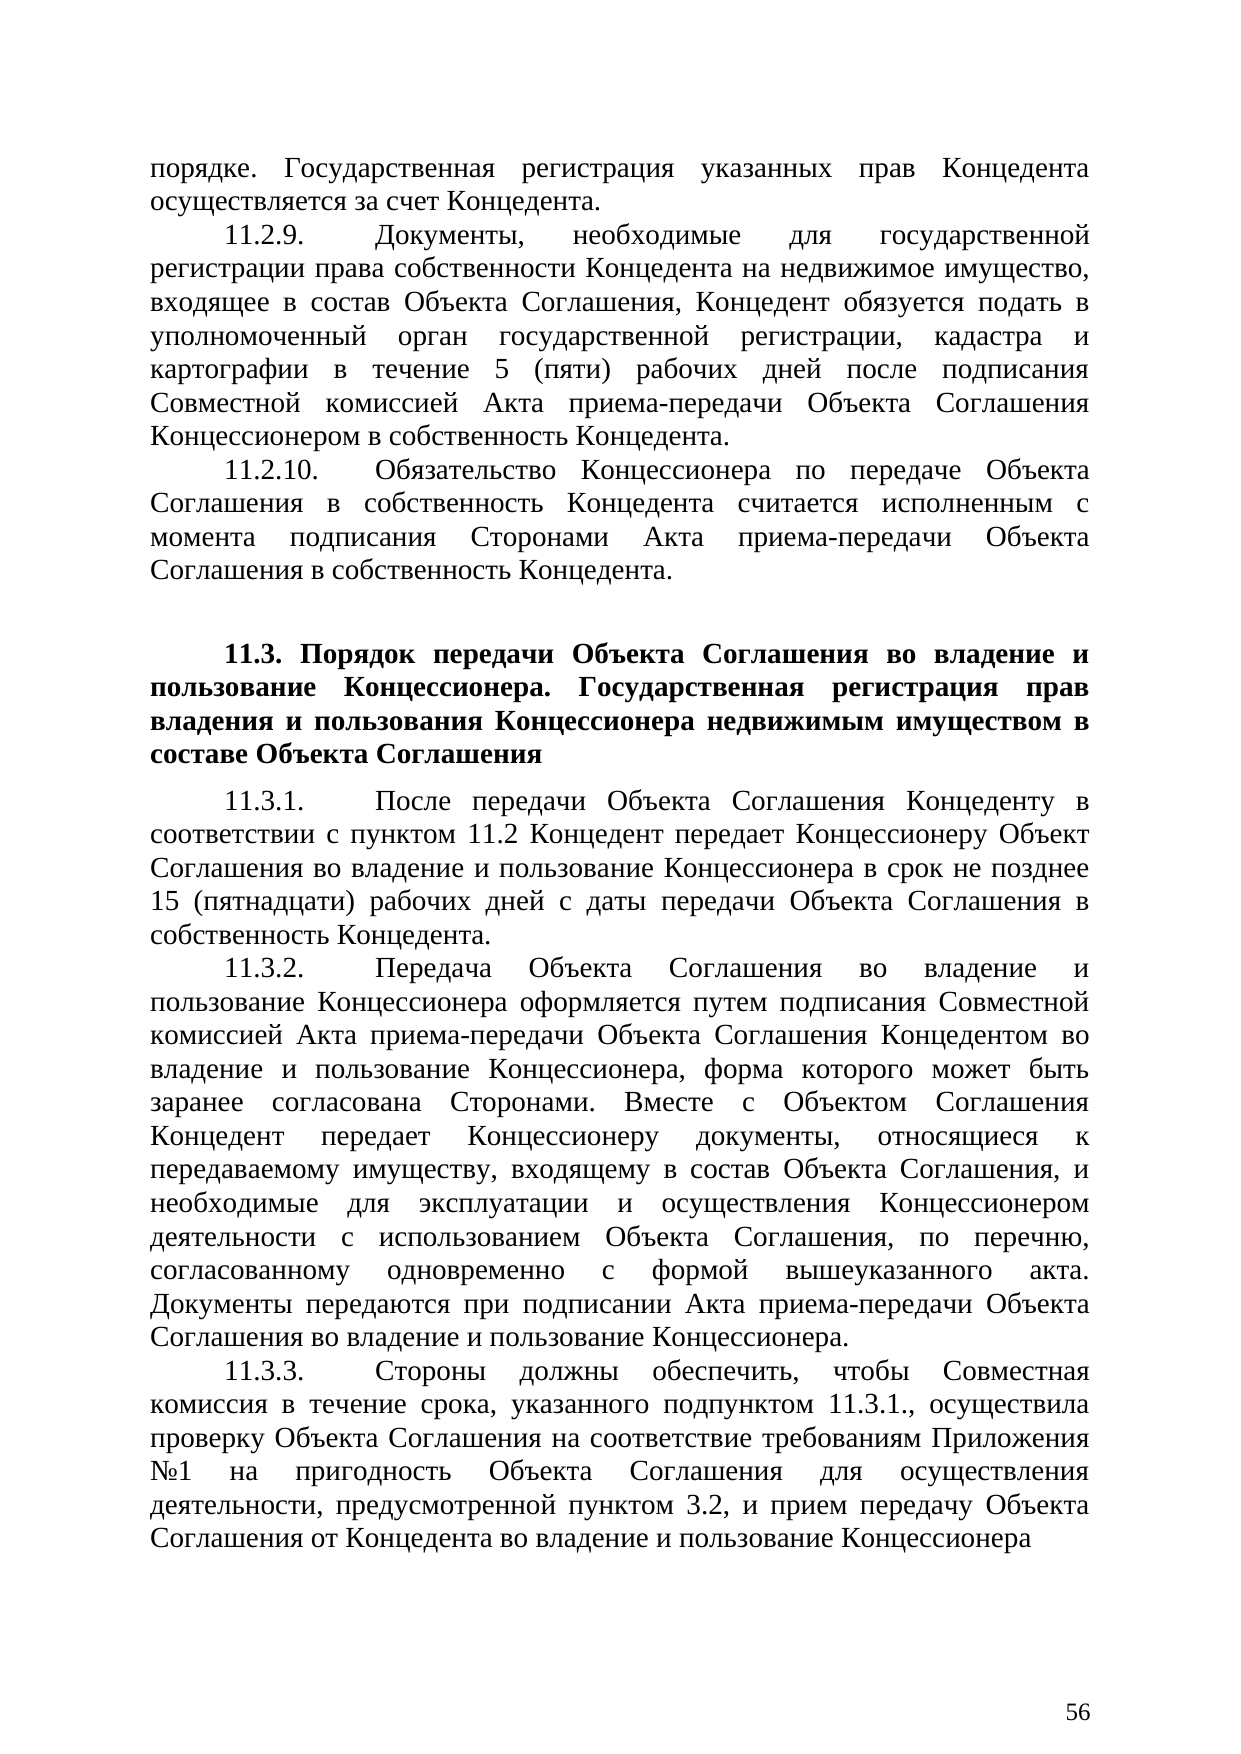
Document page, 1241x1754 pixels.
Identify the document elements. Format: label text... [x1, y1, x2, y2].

list Порядок передачи Объекта Соглашения во владение и пользование Концессионера. Государственная регистрация прав владения и пользования Концессионера недвижимым имуществом в составе Объекта Соглашения [150, 636, 1090, 770]
list Стороны должны обеспечить, чтобы Совместная комиссия в течение срока, указанного подпунктом 11.3.1., осуществила проверку Объекта Соглашения на соответствие требованиям Приложения №1 на пригодность Объекта Соглашения для осуществления деятельности, предусмотренной пунктом 3.2, и прием передачу Объекта Соглашения от Концедента во владение и пользование Концессионера [150, 1353, 1090, 1554]
list После передачи Объекта Соглашения Концеденту в соответствии с пунктом 11.2 Концедент передает Концессионеру Объект Соглашения во владение и пользование Концессионера в срок не позднее 15 (пятнадцати) рабочих дней с даты передачи Объекта Соглашения в собственность Концедента. [150, 783, 1090, 950]
list Обязательство Концессионера по передаче Объекта Соглашения в собственность Концедента считается исполненным с момента подписания Сторонами Акта приема-передачи Объекта Соглашения в собственность Концедента. [150, 452, 1090, 586]
list Передача Объекта Соглашения во владение и пользование Концессионера оформляется путем подписания Совместной комиссией Акта приема-передачи Объекта Соглашения Концедентом во владение и пользование Концессионера, форма которого может быть заранее согласована Сторонами. Вместе с Объектом Соглашения Концедент передает Концессионеру документы, относящиеся к передаваемому имуществу, входящему в состав Объекта Соглашения, и необходимые для эксплуатации и осуществления Концессионером деятельности с использованием Объекта Соглашения, по перечню, согласованному одновременно с формой вышеуказанного акта. Документы передаются при подписании Акта приема-передачи Объекта Соглашения во владение и пользование Концессионера. [150, 950, 1090, 1353]
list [150, 150, 1090, 217]
list Документы, необходимые для государственной регистрации права собственности Концедента на недвижимое имущество, входящее в состав Объекта Соглашения, Концедент обязуется подать в уполномоченный орган государственной регистрации, кадастра и картографии в течение 5 (пяти) рабочих дней после подписания Совместной комиссией Акта приема-передачи Объекта Соглашения Концессионером в собственность Концедента. [150, 217, 1090, 452]
